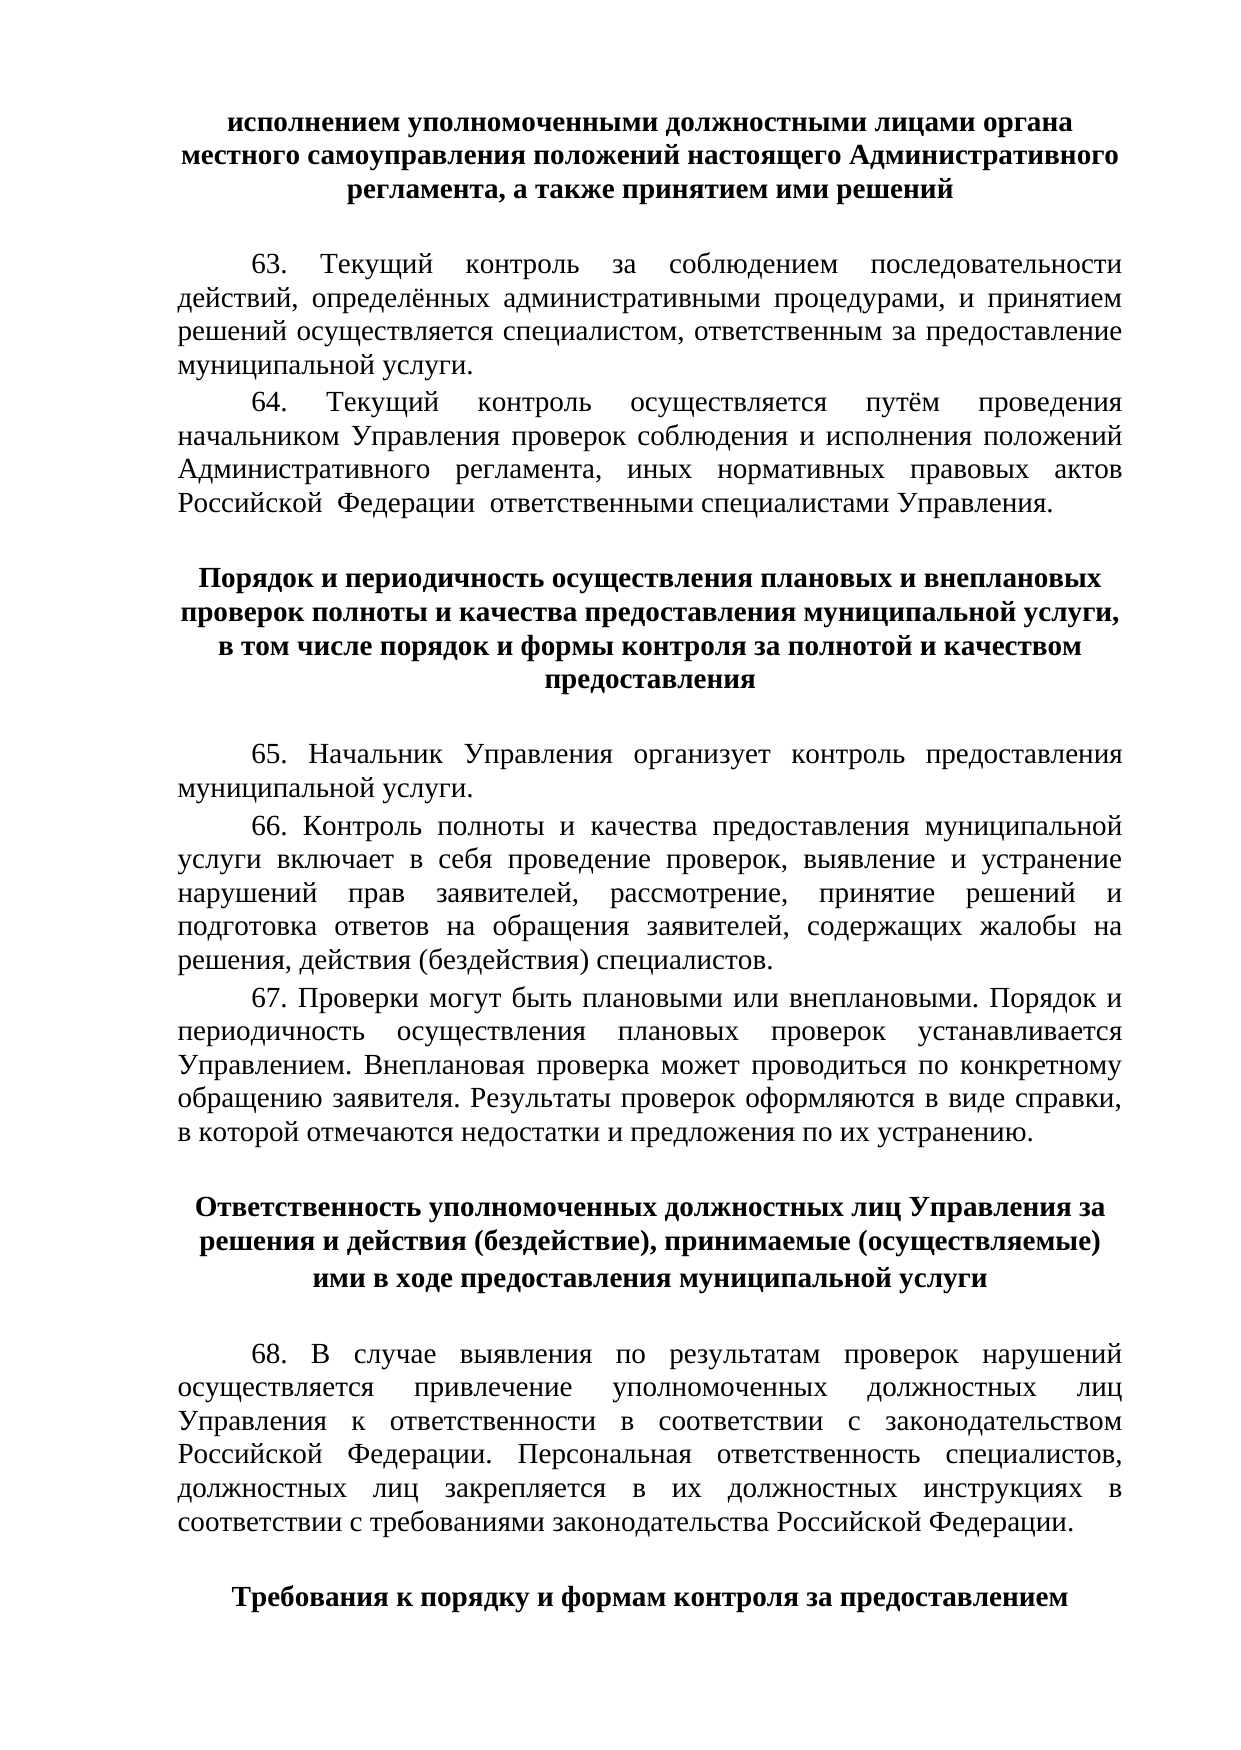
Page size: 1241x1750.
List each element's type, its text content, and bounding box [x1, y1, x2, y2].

text Ответственность уполномоченных должностных лиц Управления за решения и действия (бездействие), принимаемые (осуществляемые) [177, 1189, 1123, 1256]
text 67. Проверки могут быть плановыми или внеплановыми. Порядок и периодичность осуществления плановых проверок устанавливается Управлением. Внеплановая проверка может проводиться по конкретному обращению заявителя. Результаты проверок оформляются в виде справки, в которой отмечаются недостатки и предложения по их устранению. [177, 980, 1123, 1147]
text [177, 1579, 1123, 1613]
text 68. В случае выявления по результатам проверок нарушений осуществляется привлечение уполномоченных должностных лиц Управления к ответственности в соответствии с законодательством Российской Федерации. Персональная ответственность специалистов, должностных лиц закрепляется в их должностных инструкциях в соответствии с требованиями законодательства Российской Федерации. [177, 1336, 1123, 1537]
text Порядок и периодичность осуществления плановых и внеплановых проверок полноты и качества предоставления муниципальной услуги, в том числе порядок и формы контроля за полнотой и качеством предоставления [177, 561, 1123, 695]
text ими в ходе предоставления муниципальной услуги [177, 1261, 1123, 1294]
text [177, 104, 1123, 204]
text 63. Текущий контроль за соблюдением последовательности действий, определённых административными процедурами, и принятием решений осуществляется специалистом, ответственным за предоставление муниципальной услуги. [177, 246, 1123, 380]
text 64. Текущий контроль осуществляется путём проведения начальником Управления проверок соблюдения и исполнения положений Административного регламента, иных нормативных правовых актов Российской Федерации ответственными специалистами Управления. [177, 384, 1123, 519]
text 65. Начальник Управления организует контроль предоставления муниципальной услуги. [177, 737, 1123, 804]
text 66. Контроль полноты и качества предоставления муниципальной услуги включает в себя проведение проверок, выявление и устранение нарушений прав заявителей, рассмотрение, принятие решений и подготовка ответов на обращения заявителей, содержащих жалобы на решения, действия (бездействия) специалистов. [177, 808, 1123, 976]
